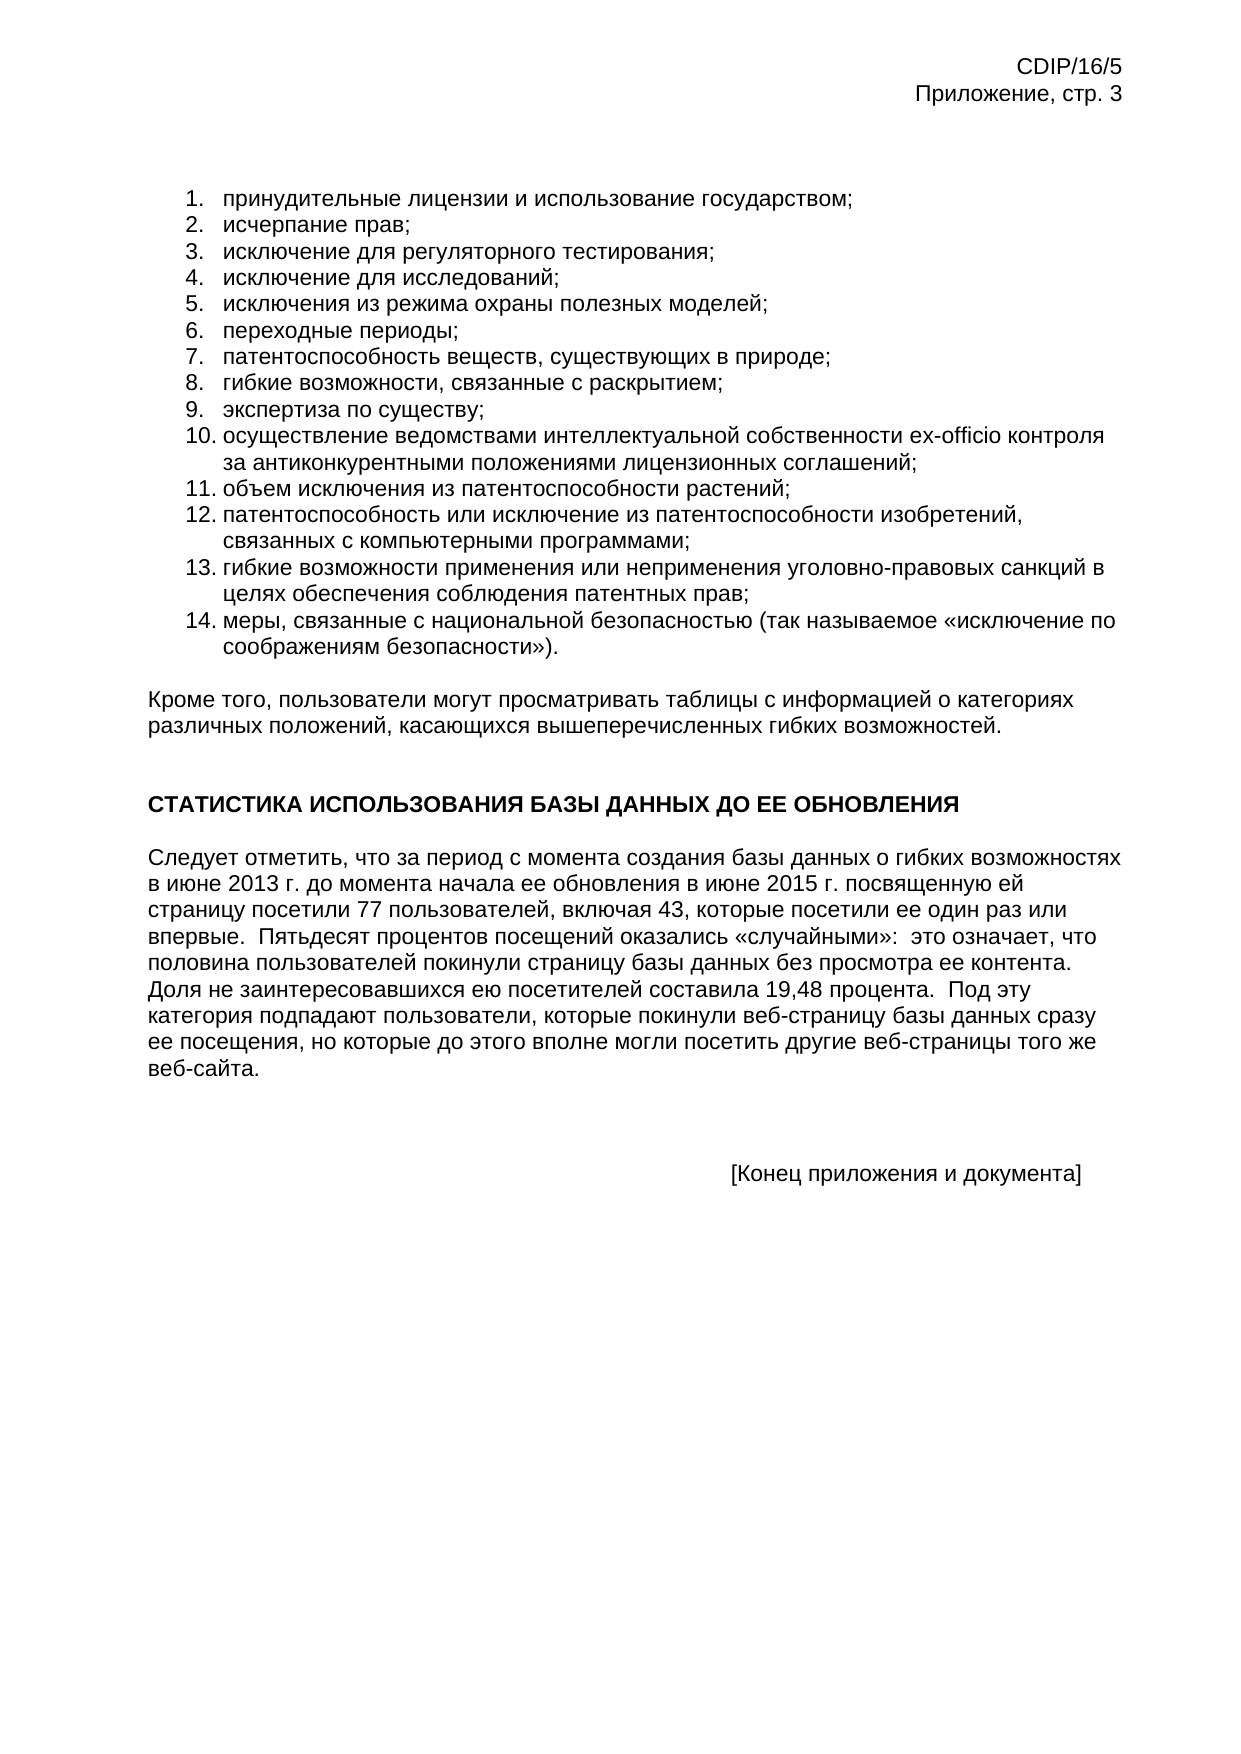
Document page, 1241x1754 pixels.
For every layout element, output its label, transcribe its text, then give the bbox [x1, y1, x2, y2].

list исчерпание прав; [185, 211, 1122, 238]
text СТАТИСТИКА ИСПОЛЬЗОВАНИЯ БАЗЫ ДАННЫХ ДО ЕЕ ОБНОВЛЕНИЯ [148, 791, 1122, 817]
list патентоспособность веществ, существующих в природе; [185, 343, 1122, 369]
list экспертиза по существу; [185, 396, 1122, 422]
list объем исключения из патентоспособности растений; [185, 475, 1122, 501]
list гибкие возможности, связанные с раскрытием; [185, 369, 1122, 396]
list принудительные лицензии и использование государством; [185, 185, 1122, 211]
list меры, связанные с национальной безопасностью (так называемое «исключение по соображениям безопасности»). [185, 607, 1122, 659]
list исключение для исследований; [185, 264, 1122, 290]
text [Конец приложения и документа] [724, 1160, 1122, 1186]
text Следует отметить, что за период с момента создания базы данных о гибких возможностях в июне 2013 г. до момента начала ее обновления в июне 2015 г. посвященную ей страницу посетили 77 пользователей, включая 43, которые посетили ее один раз или впервые. Пятьдесят процентов посещений оказались «случайными»: это означает, что половина пользователей покинули страницу базы данных без просмотра ее контента. Доля не заинтересовавшихся ею посетителей составила 19,48 процента. Под эту категория подпадают пользователи, которые покинули веб-страницу базы данных сразу ее посещения, но которые до этого вполне могли посетить другие веб-страницы того же веб-сайта. [148, 844, 1122, 1081]
list патентоспособность или исключение из патентоспособности изобретений, связанных с компьютерными программами; [185, 501, 1122, 554]
text Кроме того, пользователи могут просматривать таблицы с информацией о категориях различных положений, касающихся вышеперечисленных гибких возможностей. [148, 686, 1122, 738]
list осуществление ведомствами интеллектуальной собственности еx-officio контроля за антиконкурентными положениями лицензионных соглашений; [185, 422, 1122, 475]
list исключение для регуляторного тестирования; [185, 238, 1122, 264]
list гибкие возможности применения или неприменения уголовно-правовых санкций в целях обеспечения соблюдения патентных прав; [185, 554, 1122, 607]
list исключения из режима охраны полезных моделей; [185, 290, 1122, 317]
list переходные периоды; [185, 317, 1122, 343]
